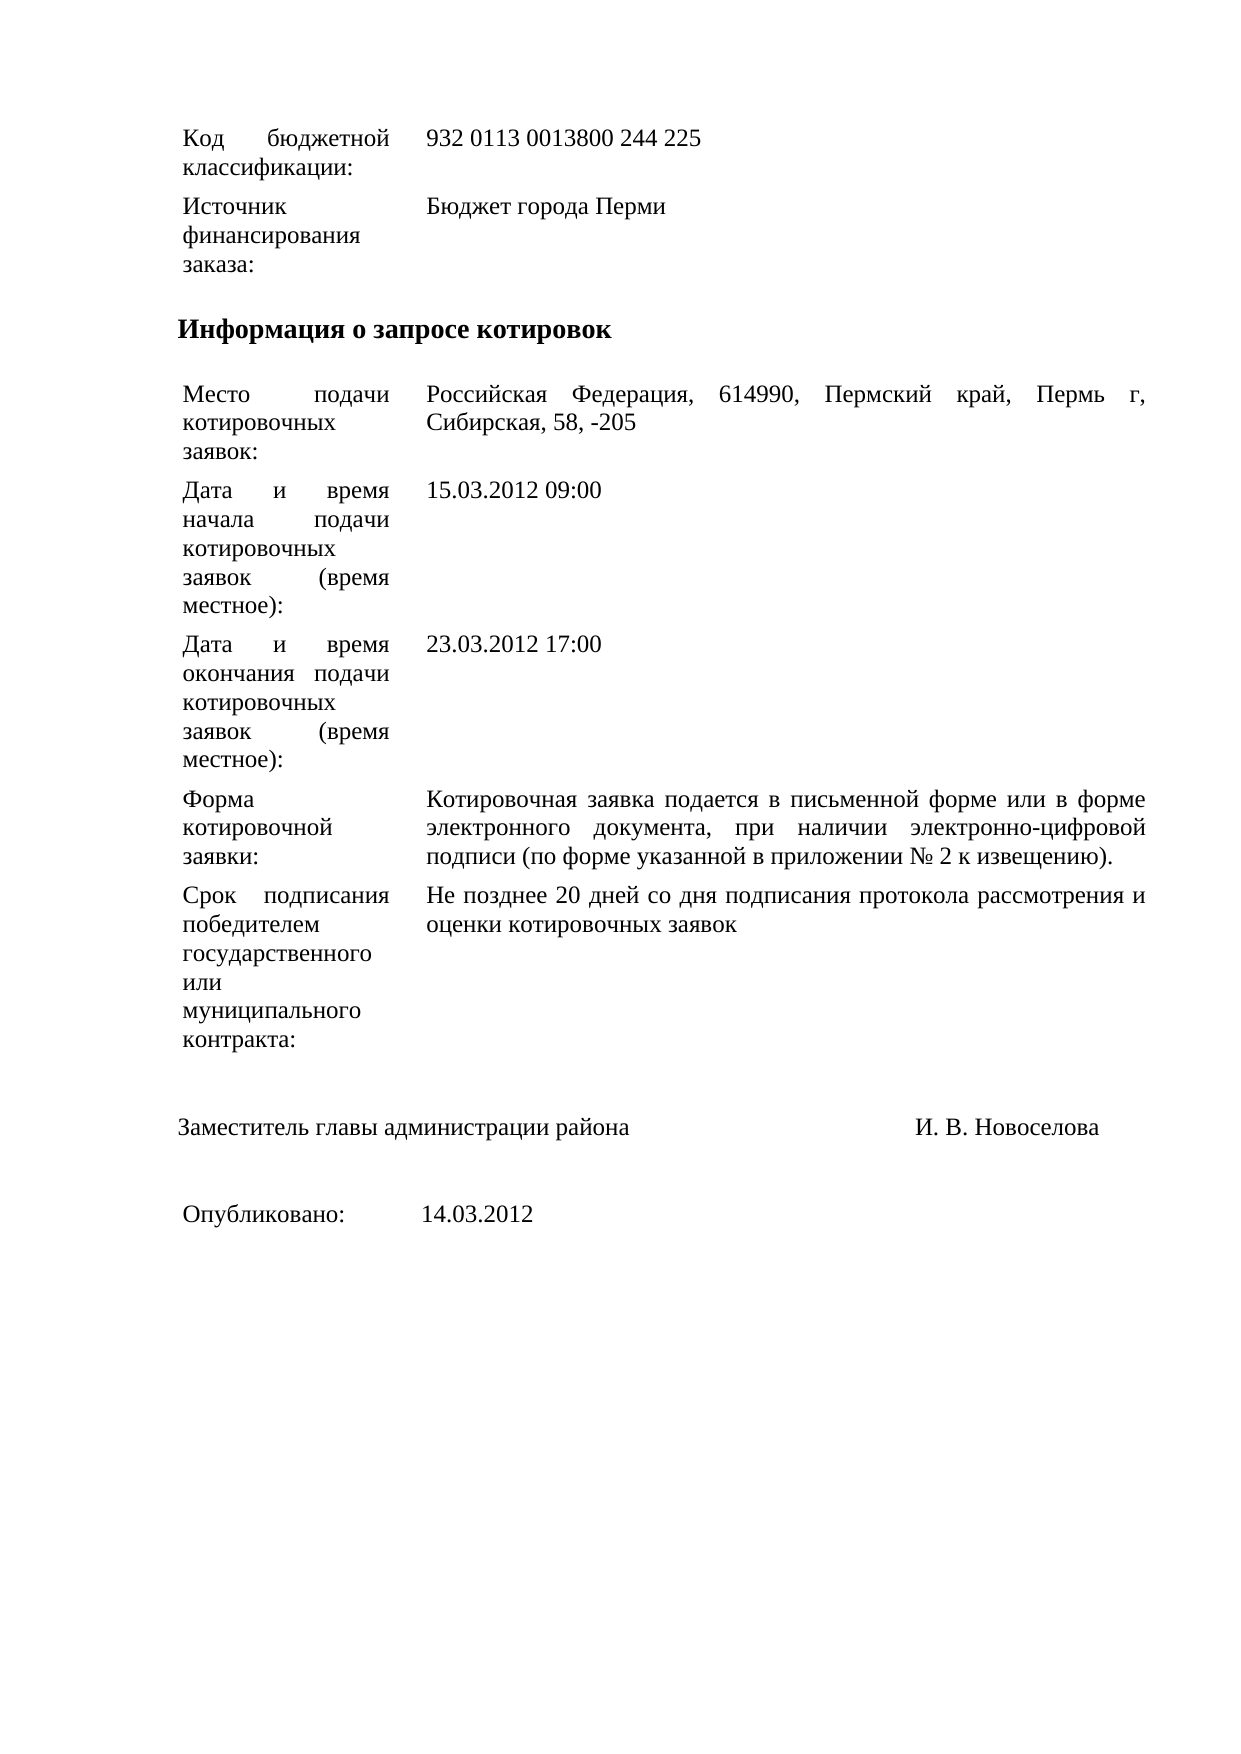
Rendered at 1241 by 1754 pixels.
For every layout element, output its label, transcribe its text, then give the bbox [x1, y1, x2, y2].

text Информация о запросе котировок [177, 312, 1152, 344]
table_cell Бюджет города Перми [421, 186, 1152, 283]
table_cell 23.03.2012 17:00 [421, 624, 1152, 778]
table_cell Источник финансирования заказа: [177, 186, 421, 283]
table_header Код бюджетной классификации: [177, 118, 421, 186]
table_cell Дата и время начала подачи котировочных заявок (время местное): [177, 470, 421, 624]
table_header 932 0113 0013800 244 225 [421, 118, 1152, 186]
table_header Место подачи котировочных заявок: [177, 374, 421, 470]
table_cell Форма котировочной заявки: [177, 779, 421, 875]
table_header Опубликовано: [177, 1194, 421, 1233]
table_cell 15.03.2012 09:00 [421, 470, 1152, 624]
table_cell Не позднее 20 дней со дня подписания протокола рассмотрения и оценки котировочных заявок [421, 875, 1152, 1058]
table_header Российская Федерация, 614990, Пермский край, Пермь г, Сибирская, 58, -205 [421, 374, 1152, 470]
table_cell Котировочная заявка подается в письменной форме или в форме электронного документа, при наличии электронно-цифровой подписи (по форме указанной в приложении № 2 к извещению). [421, 779, 1152, 875]
table_cell Срок подписания победителем государственного или муниципального контракта: [177, 875, 421, 1058]
table_cell Дата и время окончания подачи котировочных заявок (время местное): [177, 624, 421, 778]
table_header 14.03.2012 [421, 1194, 1152, 1233]
text Заместитель главы администрации района И. В. Новоселова [177, 1112, 1152, 1169]
